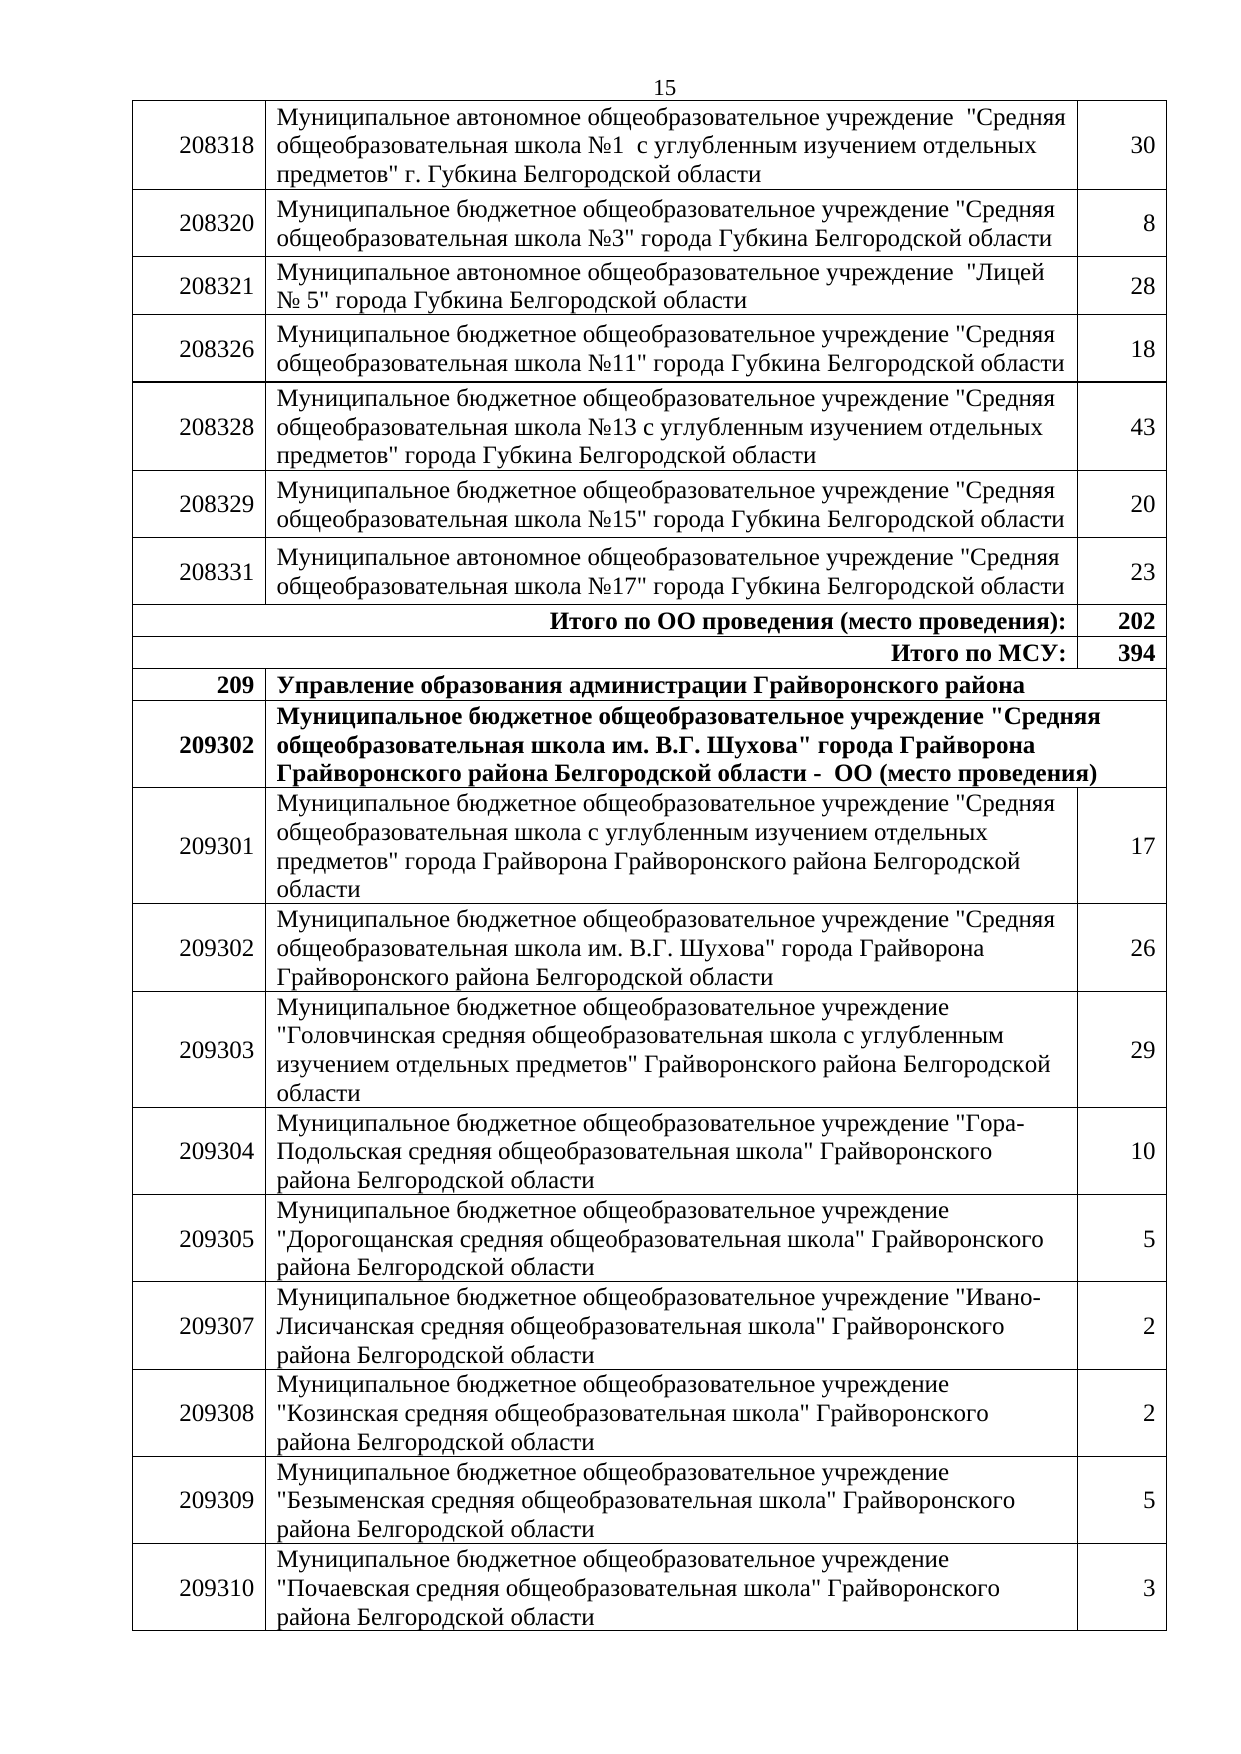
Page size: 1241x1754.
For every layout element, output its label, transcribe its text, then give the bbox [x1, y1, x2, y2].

table_cell Муниципальное бюджетное общеобразовательное учреждение "Безыменская средняя общеобразовательная школа" Грайворонского района Белгородской области [266, 1457, 1077, 1543]
table_cell Муниципальное бюджетное общеобразовательное учреждение "Средняя общеобразовательная школа с углубленным изучением отдельных предметов" города Грайворона Грайворонского района Белгородской области [266, 788, 1077, 903]
table_cell 43 [1078, 383, 1166, 470]
table_cell 208329 [133, 471, 265, 537]
table_cell 209307 [133, 1282, 265, 1368]
table_cell Муниципальное бюджетное общеобразовательное учреждение "Средняя общеобразовательная школа №15" города Губкина Белгородской области [266, 471, 1077, 537]
table_cell 202 [1078, 605, 1166, 636]
table_cell Муниципальное бюджетное общеобразовательное учреждение "Козинская средняя общеобразовательная школа" Грайворонского района Белгородской области [266, 1370, 1077, 1456]
table_cell 18 [1078, 315, 1166, 381]
table_cell Муниципальное бюджетное общеобразовательное учреждение "Средняя общеобразовательная школа №3" города Губкина Белгородской области [266, 190, 1077, 256]
table_cell 209302 [133, 701, 265, 787]
table_cell 209310 [133, 1544, 265, 1630]
table_cell Муниципальное бюджетное общеобразовательное учреждение "Ивано-Лисичанская средняя общеобразовательная школа" Грайворонского района Белгородской области [266, 1282, 1077, 1368]
table_cell Управление образования администрации Грайворонского района [266, 669, 1166, 700]
table_cell 2 [1078, 1370, 1166, 1456]
table_cell Муниципальное бюджетное общеобразовательное учреждение "Гора-Подольская средняя общеобразовательная школа" Грайворонского района Белгородской области [266, 1108, 1077, 1194]
table_cell 209305 [133, 1195, 265, 1281]
table_cell 208331 [133, 538, 265, 604]
table_cell Муниципальное бюджетное общеобразовательное учреждение "Средняя общеобразовательная школа им. В.Г. Шухова" города Грайворона Грайворонского района Белгородской области - ОО (место проведения) [266, 701, 1166, 787]
table_cell 23 [1078, 538, 1166, 604]
table_cell 8 [1078, 190, 1166, 256]
table_cell Муниципальное бюджетное общеобразовательное учреждение "Дорогощанская средняя общеобразовательная школа" Грайворонского района Белгородской области [266, 1195, 1077, 1281]
table_cell Муниципальное бюджетное общеобразовательное учреждение "Головчинская средняя общеобразовательная школа с углубленным изучением отдельных предметов" Грайворонского района Белгородской области [266, 992, 1077, 1107]
table_cell 26 [1078, 904, 1166, 991]
table_cell 5 [1078, 1457, 1166, 1543]
table_cell 3 [1078, 1544, 1166, 1630]
table_cell 209308 [133, 1370, 265, 1456]
table_cell 209 [133, 669, 265, 700]
table_cell 209309 [133, 1457, 265, 1543]
table_cell Итого по МСУ: [133, 637, 1077, 668]
table_cell 29 [1078, 992, 1166, 1107]
table_cell 5 [1078, 1195, 1166, 1281]
table_cell Муниципальное автономное общеобразовательное учреждение "Лицей № 5" города Губкина Белгородской области [266, 257, 1077, 314]
table_cell 209301 [133, 788, 265, 903]
table_cell 2 [1078, 1282, 1166, 1368]
table_cell 394 [1078, 637, 1166, 668]
table_cell 208318 [133, 101, 265, 188]
table_cell Муниципальное бюджетное общеобразовательное учреждение "Средняя общеобразовательная школа №11" города Губкина Белгородской области [266, 315, 1077, 381]
table_cell 28 [1078, 257, 1166, 314]
table_cell 208328 [133, 383, 265, 470]
table_cell Муниципальное автономное общеобразовательное учреждение "Средняя общеобразовательная школа №17" города Губкина Белгородской области [266, 538, 1077, 604]
table_cell 209303 [133, 992, 265, 1107]
table_cell 209302 [133, 904, 265, 991]
table_cell 208320 [133, 190, 265, 256]
table_cell Итого по ОО проведения (место проведения): [133, 605, 1077, 636]
table_cell 17 [1078, 788, 1166, 903]
table_cell 10 [1078, 1108, 1166, 1194]
table_cell 30 [1078, 101, 1166, 188]
table_cell Муниципальное бюджетное общеобразовательное учреждение "Средняя общеобразовательная школа №13 с углубленным изучением отдельных предметов" города Губкина Белгородской области [266, 383, 1077, 470]
table_cell Муниципальное бюджетное общеобразовательное учреждение "Почаевская средняя общеобразовательная школа" Грайворонского района Белгородской области [266, 1544, 1077, 1630]
table_cell Муниципальное автономное общеобразовательное учреждение "Средняя общеобразовательная школа №1 с углубленным изучением отдельных предметов" г. Губкина Белгородской области [266, 101, 1077, 188]
table_cell 208326 [133, 315, 265, 381]
table_cell Муниципальное бюджетное общеобразовательное учреждение "Средняя общеобразовательная школа им. В.Г. Шухова" города Грайворона Грайворонского района Белгородской области [266, 904, 1077, 991]
table_cell 209304 [133, 1108, 265, 1194]
table_cell 208321 [133, 257, 265, 314]
table_cell 20 [1078, 471, 1166, 537]
